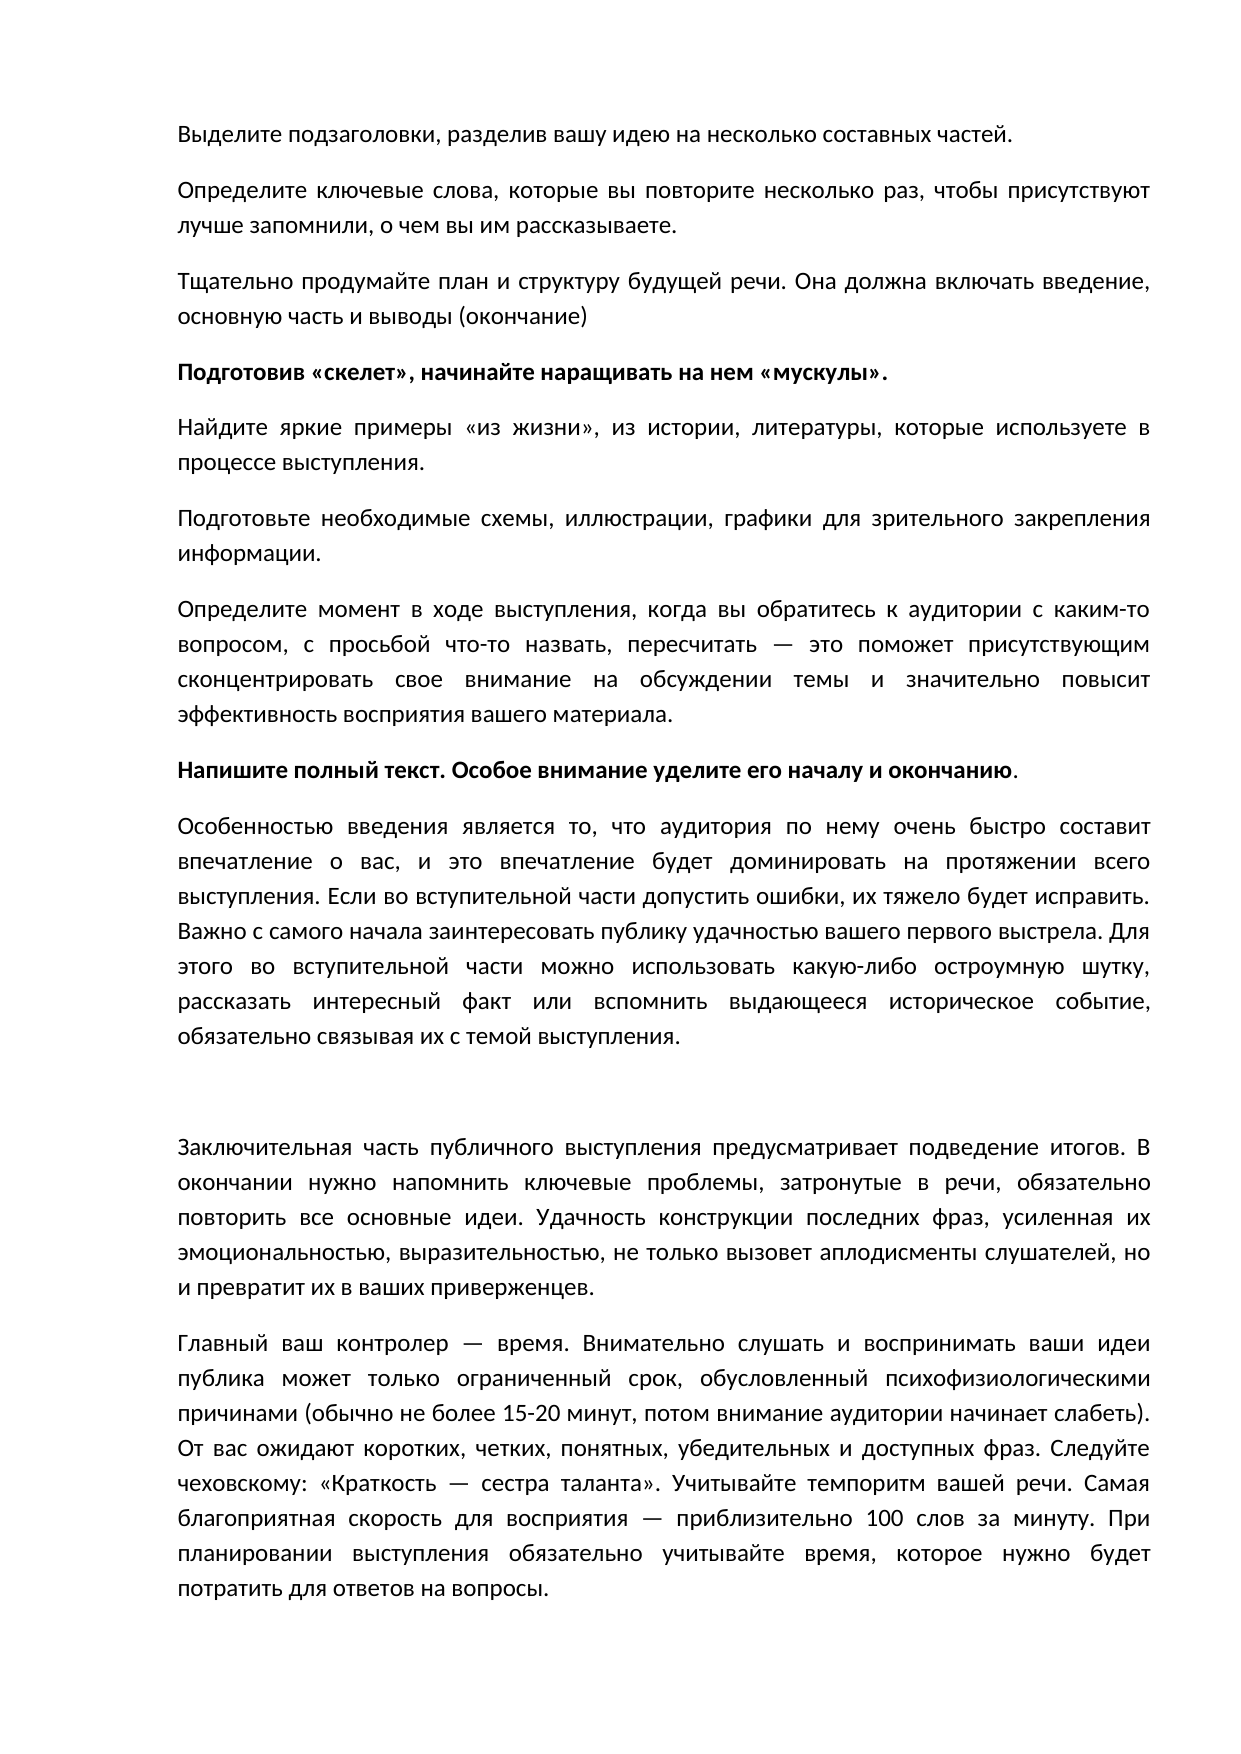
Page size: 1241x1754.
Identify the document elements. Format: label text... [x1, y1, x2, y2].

text Напишите полный текст. Особое внимание уделите его началу и окончанию. [177, 754, 1152, 784]
text Подготовив «скелет», начинайте наращивать на нем «мускулы». [177, 356, 1152, 386]
text Особенностью введения является то, что аудитория по нему очень быстро составит впечатление о вас, и это впечатление будет доминировать на протяжении всего выступления. Если во вступительной части допустить ошибки, их тяжело будет исправить. Важно с самого начала заинтересовать публику удачностью вашего первого выстрела. Для этого во вступительной части можно использовать какую-либо остроумную шутку, рассказать интересный факт или вспомнить выдающееся историческое событие, обязательно связывая их с темой выступления. [177, 810, 1152, 1050]
text Подготовьте необходимые схемы, иллюстрации, графики для зрительного закрепления информации. [177, 502, 1152, 568]
text Выделите подзаголовки, разделив вашу идею на несколько составных частей. [177, 118, 1152, 149]
text Главный ваш контролер — время. Внимательно слушать и воспринимать ваши идеи публика может только ограниченный срок, обусловленный психофизиологическими причинами (обычно не более 15-20 минут, потом внимание аудитории начинает слабеть). От вас ожидают коротких, четких, понятных, убедительных и доступных фраз. Следуйте чеховскому: «Краткость — сестра таланта». Учитывайте темпоритм вашей речи. Самая благоприятная скорость для восприятия — приблизительно 100 слов за минуту. При планировании выступления обязательно учитывайте время, которое нужно будет потратить для ответов на вопросы. [177, 1327, 1152, 1603]
text Заключительная часть публичного выступления предусматривает подведение итогов. В окончании нужно напомнить ключевые проблемы, затронутые в речи, обязательно повторить все основные идеи. Удачность конструкции последних фраз, усиленная их эмоциональностью, выразительностью, не только вызовет аплодисменты слушателей, но и превратит их в ваших приверженцев. [177, 1131, 1152, 1302]
text Определите момент в ходе выступления, когда вы обратитесь к аудитории с каким-то вопросом, с просьбой что-то назвать, пересчитать — это поможет присутствующим сконцентрировать свое внимание на обсуждении темы и значительно повысит эффективность восприятия вашего материала. [177, 593, 1152, 729]
text Тщательно продумайте план и структуру будущей речи. Она должна включать введение, основную часть и выводы (окончание) [177, 265, 1152, 330]
text Найдите яркие примеры «из жизни», из истории, литературы, которые используете в процессе выступления. [177, 411, 1152, 477]
text Определите ключевые слова, которые вы повторите несколько раз, чтобы присутствуют лучше запомнили, о чем вы им рассказываете. [177, 174, 1152, 239]
